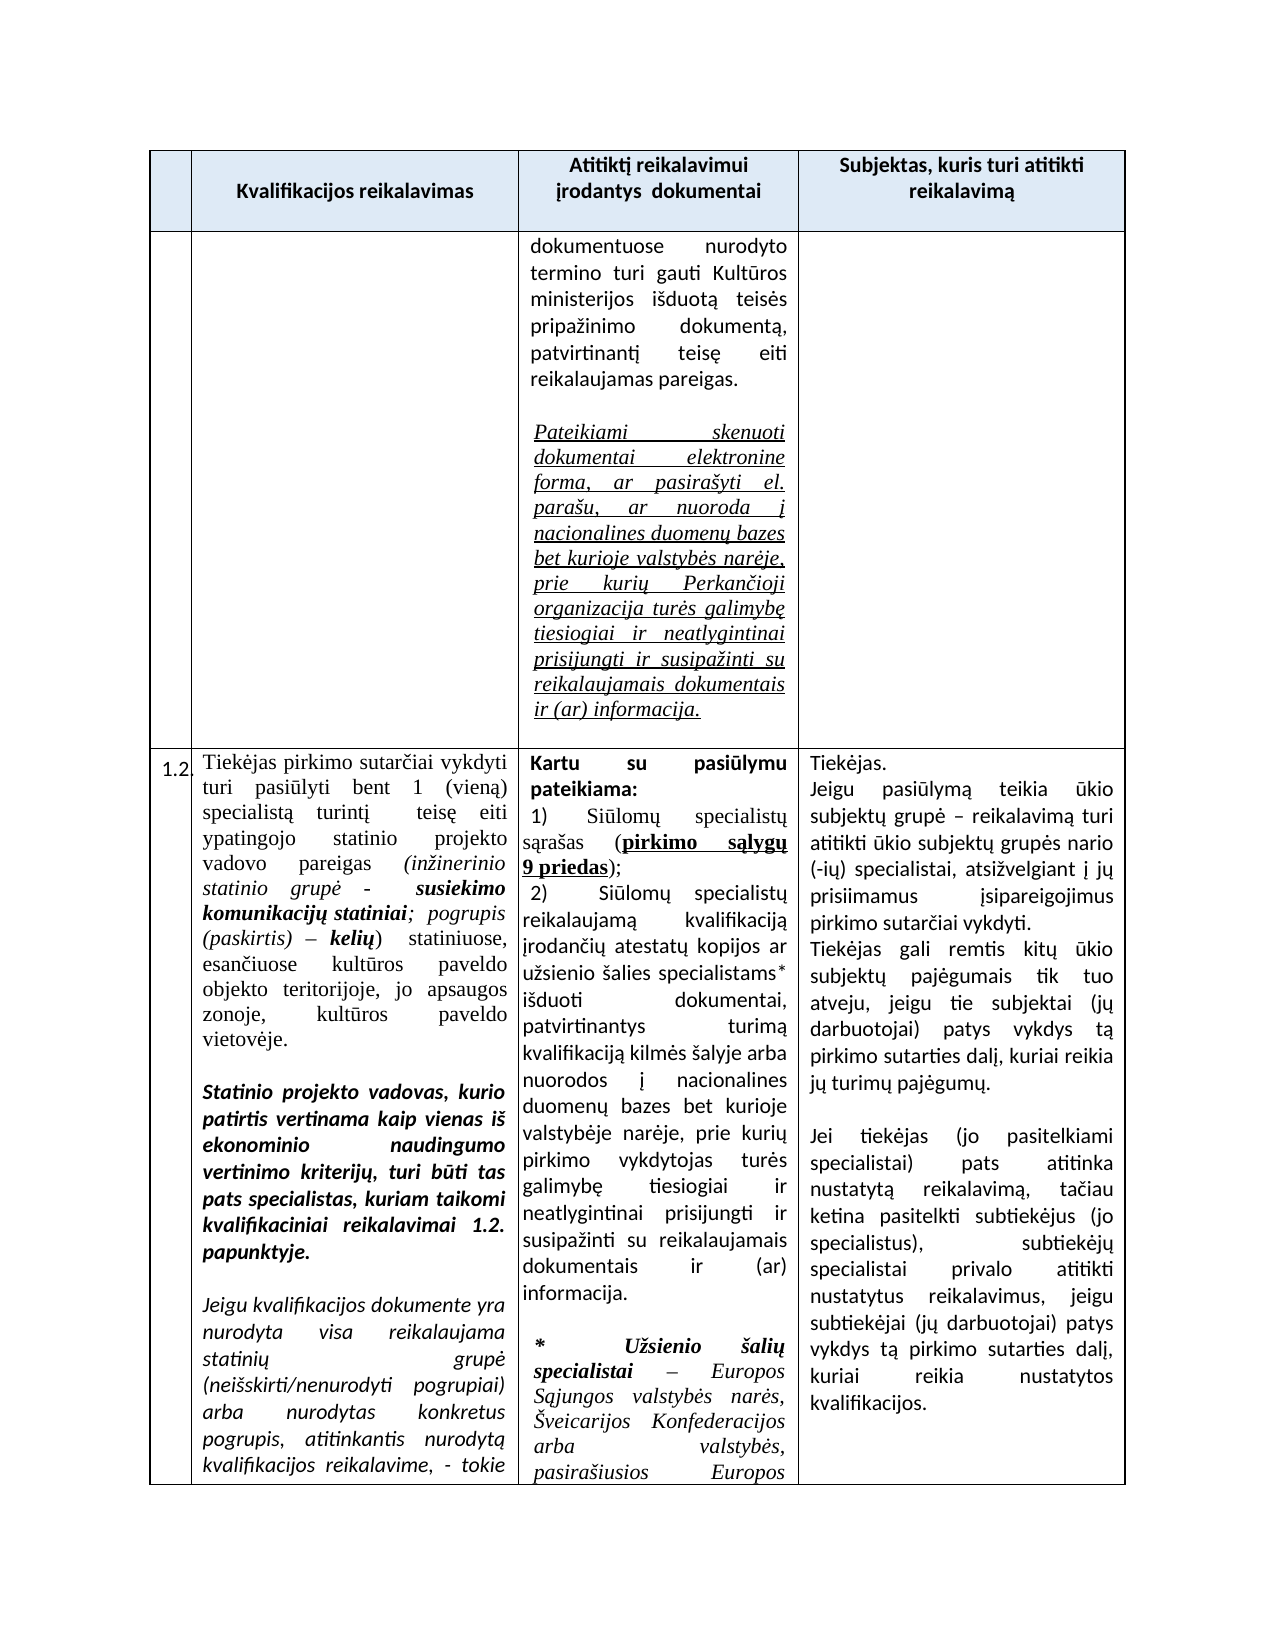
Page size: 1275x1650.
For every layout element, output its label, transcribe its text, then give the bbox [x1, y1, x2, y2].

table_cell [519, 749, 798, 1484]
table_cell [151, 749, 191, 1484]
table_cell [799, 232, 1124, 748]
table_header [151, 151, 191, 231]
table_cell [192, 749, 518, 1484]
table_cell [519, 232, 798, 748]
table_header Atitiktį reikalavimui įrodantys dokumentai [519, 151, 798, 231]
table_cell [151, 232, 191, 748]
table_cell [192, 232, 518, 748]
table_header Kvalifikacijos reikalavimas [192, 151, 518, 231]
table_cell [799, 749, 1124, 1484]
table_header Subjektas, kuris turi atitikti reikalavimą [799, 151, 1124, 231]
